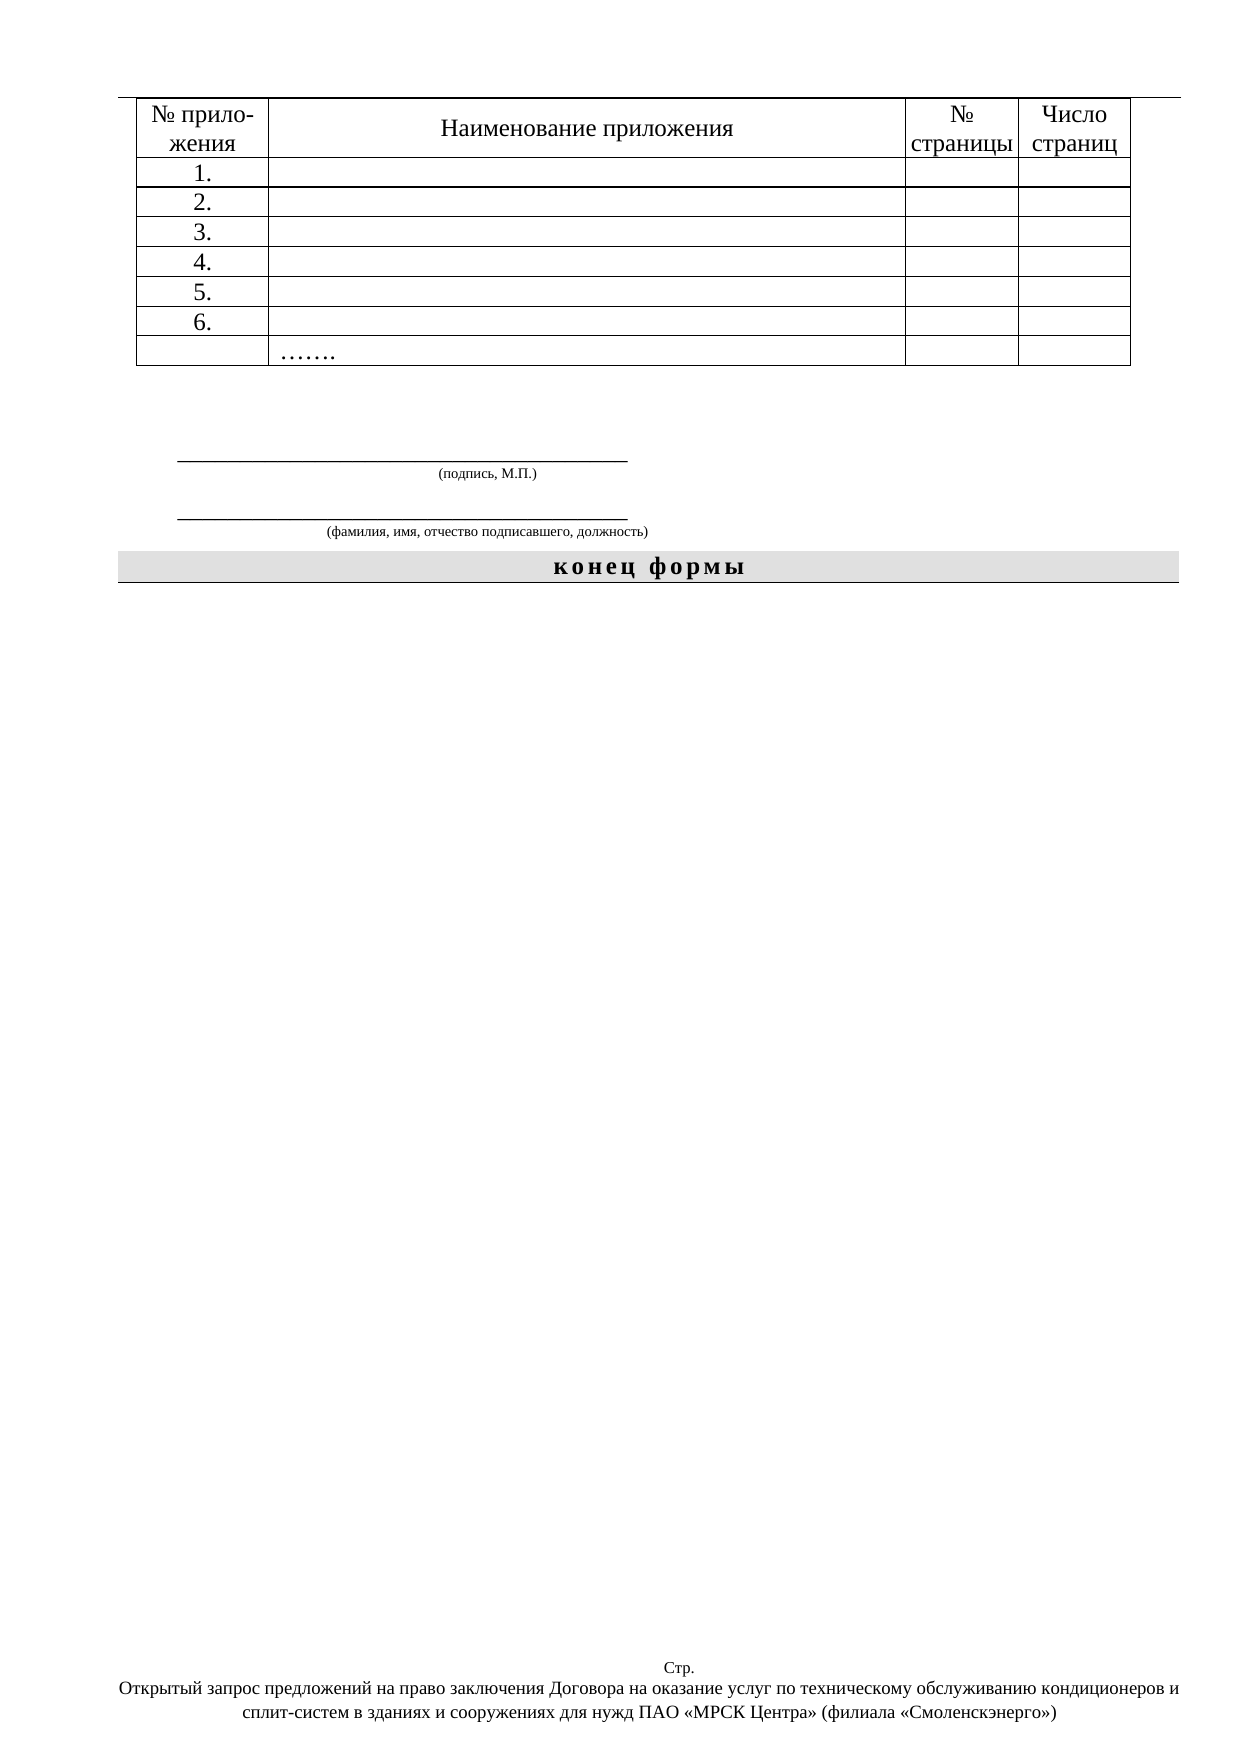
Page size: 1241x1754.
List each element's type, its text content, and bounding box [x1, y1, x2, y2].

table_cell 5. [137, 277, 268, 306]
table_header № страницы [906, 99, 1018, 157]
table_cell [269, 158, 905, 186]
table_cell 4. [137, 247, 268, 276]
table_cell [1019, 277, 1130, 306]
table_cell [1019, 158, 1130, 186]
table_cell [906, 158, 1018, 186]
table_cell [906, 247, 1018, 276]
table_cell [269, 247, 905, 276]
table_cell [906, 336, 1018, 365]
table_cell [906, 307, 1018, 335]
text ____________________________________ [118, 436, 1181, 465]
table_cell [137, 336, 268, 365]
table_cell 2. [137, 188, 268, 216]
text конец формы [118, 551, 1179, 582]
table_cell 1. [137, 158, 268, 186]
table_cell [906, 277, 1018, 306]
table_header Наименование приложения [269, 99, 905, 157]
table_cell [269, 277, 905, 306]
table_cell [1019, 217, 1130, 246]
table_cell ……. [269, 336, 905, 365]
table_header № прило-жения [137, 99, 268, 157]
table_cell [269, 188, 905, 216]
table_cell [269, 217, 905, 246]
table_cell [1019, 188, 1130, 216]
table_cell [1019, 247, 1130, 276]
text (фамилия, имя, отчество подписавшего, должность) [118, 522, 797, 551]
table_cell [906, 188, 1018, 216]
table_header Число страниц [1019, 99, 1130, 157]
table_cell [269, 307, 905, 335]
text (подпись, М.П.) [118, 465, 797, 494]
table_cell 3. [137, 217, 268, 246]
table_cell [1019, 307, 1130, 335]
table_cell 6. [137, 307, 268, 335]
table_cell [906, 217, 1018, 246]
table_cell [1019, 336, 1130, 365]
text ____________________________________ [118, 494, 1181, 522]
